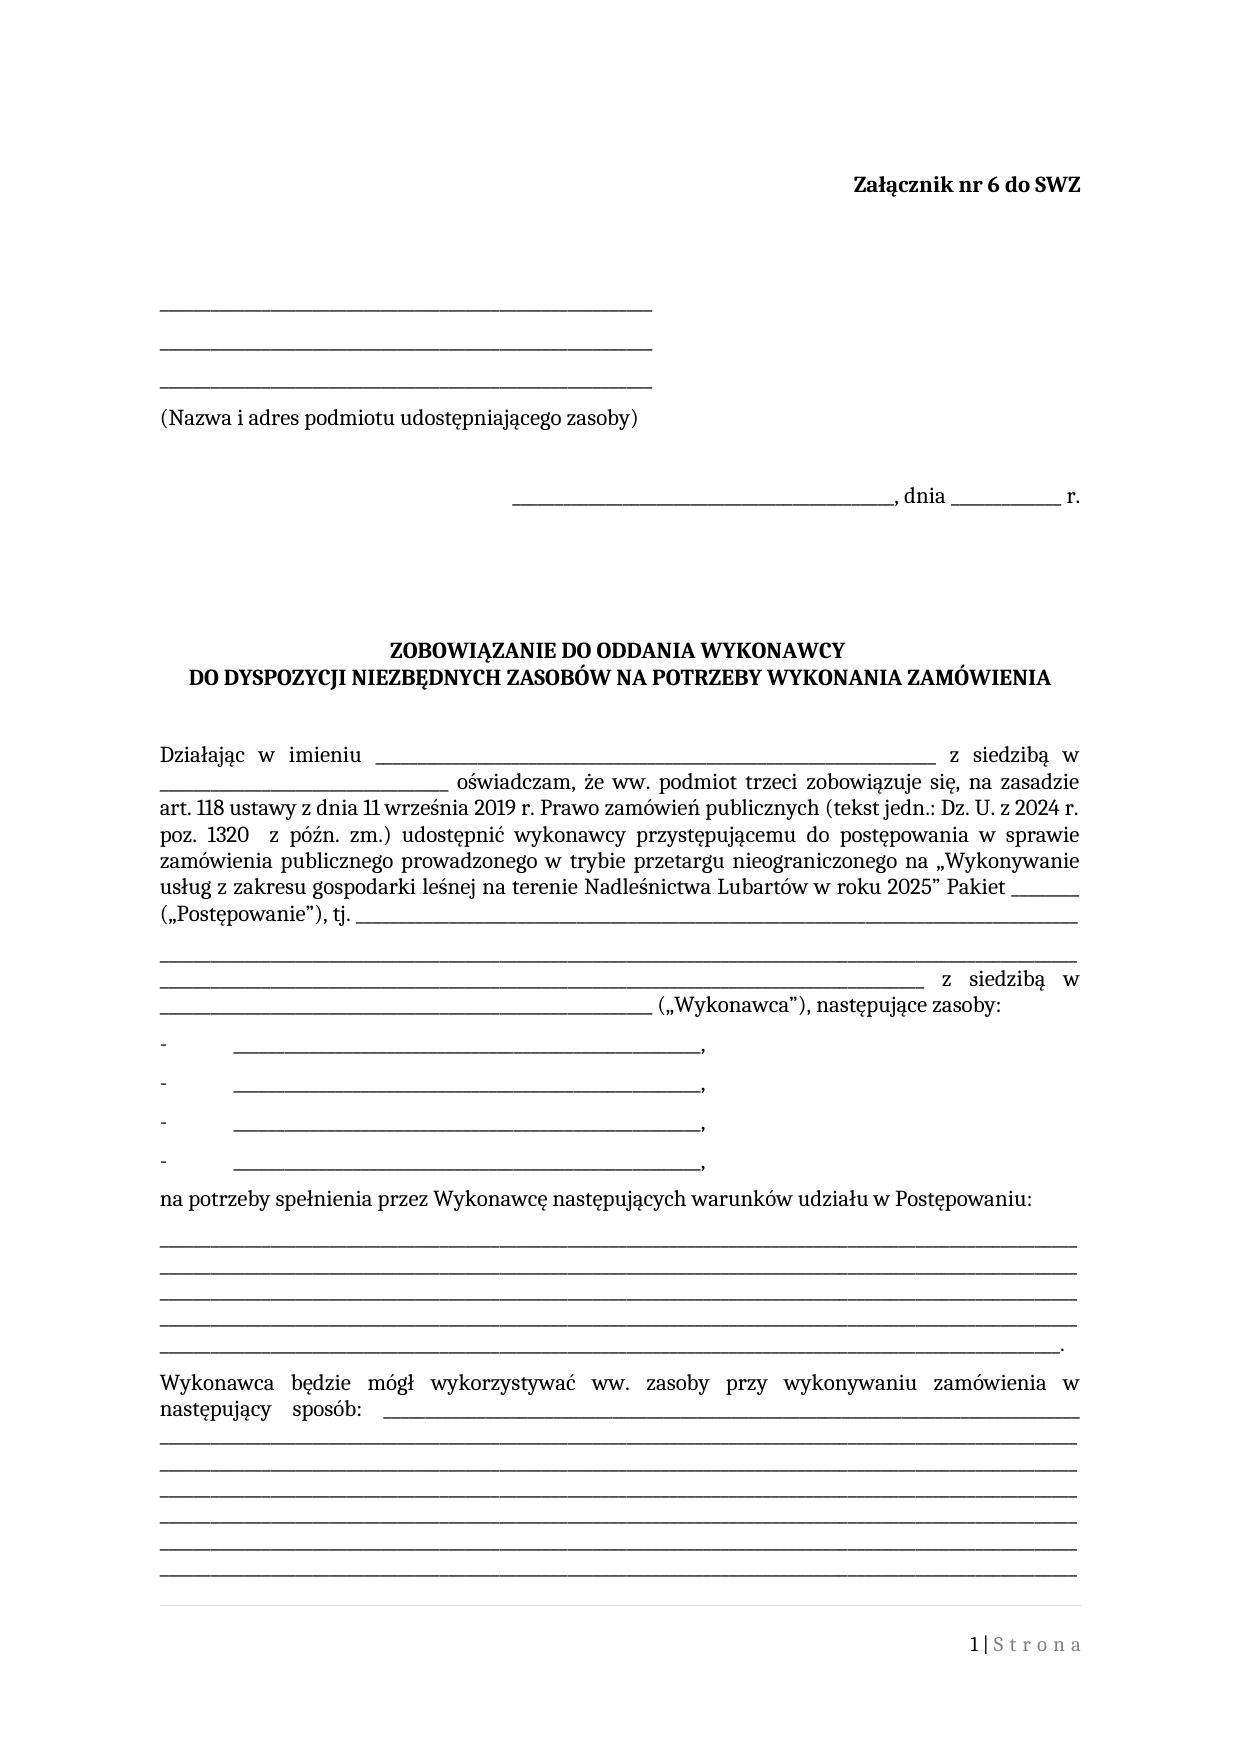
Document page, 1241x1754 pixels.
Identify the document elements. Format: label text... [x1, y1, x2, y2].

text _____________________________________________, dnia _____________ r. [159, 483, 1081, 509]
text __________________________________________________________________________________________________________________________________________________________________________________________________________________________________________________________________________________________________________________________________________________________________________________________________________________________________________________________________________________________________________________________________________________________. [159, 1225, 1081, 1357]
text __________________________________________________________ [159, 366, 1081, 393]
text ______________________________________________________________________________________________________________________________________________________________________________________________________ z siedzibą w __________________________________________________________ („Wykonawca”), następujące zasoby: [159, 939, 1081, 1018]
text Załącznik nr 6 do SWZ [159, 172, 1081, 198]
text - _______________________________________________________, [159, 1031, 1081, 1057]
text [159, 1369, 1081, 1580]
text - _______________________________________________________, [159, 1147, 1081, 1174]
text (Nazwa i adres podmiotu udostępniającego zasoby) [159, 405, 1081, 431]
text na potrzeby spełnienia przez Wykonawcę następujących warunków udziału w Postępowaniu: [159, 1186, 1081, 1213]
text - _______________________________________________________, [159, 1108, 1081, 1135]
text - _______________________________________________________, [159, 1070, 1081, 1096]
text __________________________________________________________ [159, 288, 1081, 315]
text ZOBOWIĄZANIE DO ODDANIA WYKONAWCY DO DYSPOZYCJI NIEZBĘDNYCH ZASOBÓW NA POTRZEBY WYKONANIA ZAMÓWIENIA [159, 638, 1081, 691]
text Działając w imieniu __________________________________________________________________ z siedzibą w __________________________________ oświadczam, że ww. podmiot trzeci zobowiązuje się, na zasadzie art. 118 ustawy z dnia 11 września 2019 r. Prawo zamówień publicznych (tekst jedn.: Dz. U. z 2024 r. poz. 1320 z późn. zm.) udostępnić wykonawcy przystępującemu do postępowania w sprawie zamówienia publicznego prowadzonego w trybie przetargu nieograniczonego na „Wykonywanie usług z zakresu gospodarki leśnej na terenie Nadleśnictwa Lubartów w roku 2025” Pakiet ________ („Postępowanie”), tj. _____________________________________________________________________________________ [159, 742, 1081, 927]
text __________________________________________________________ [159, 327, 1081, 354]
